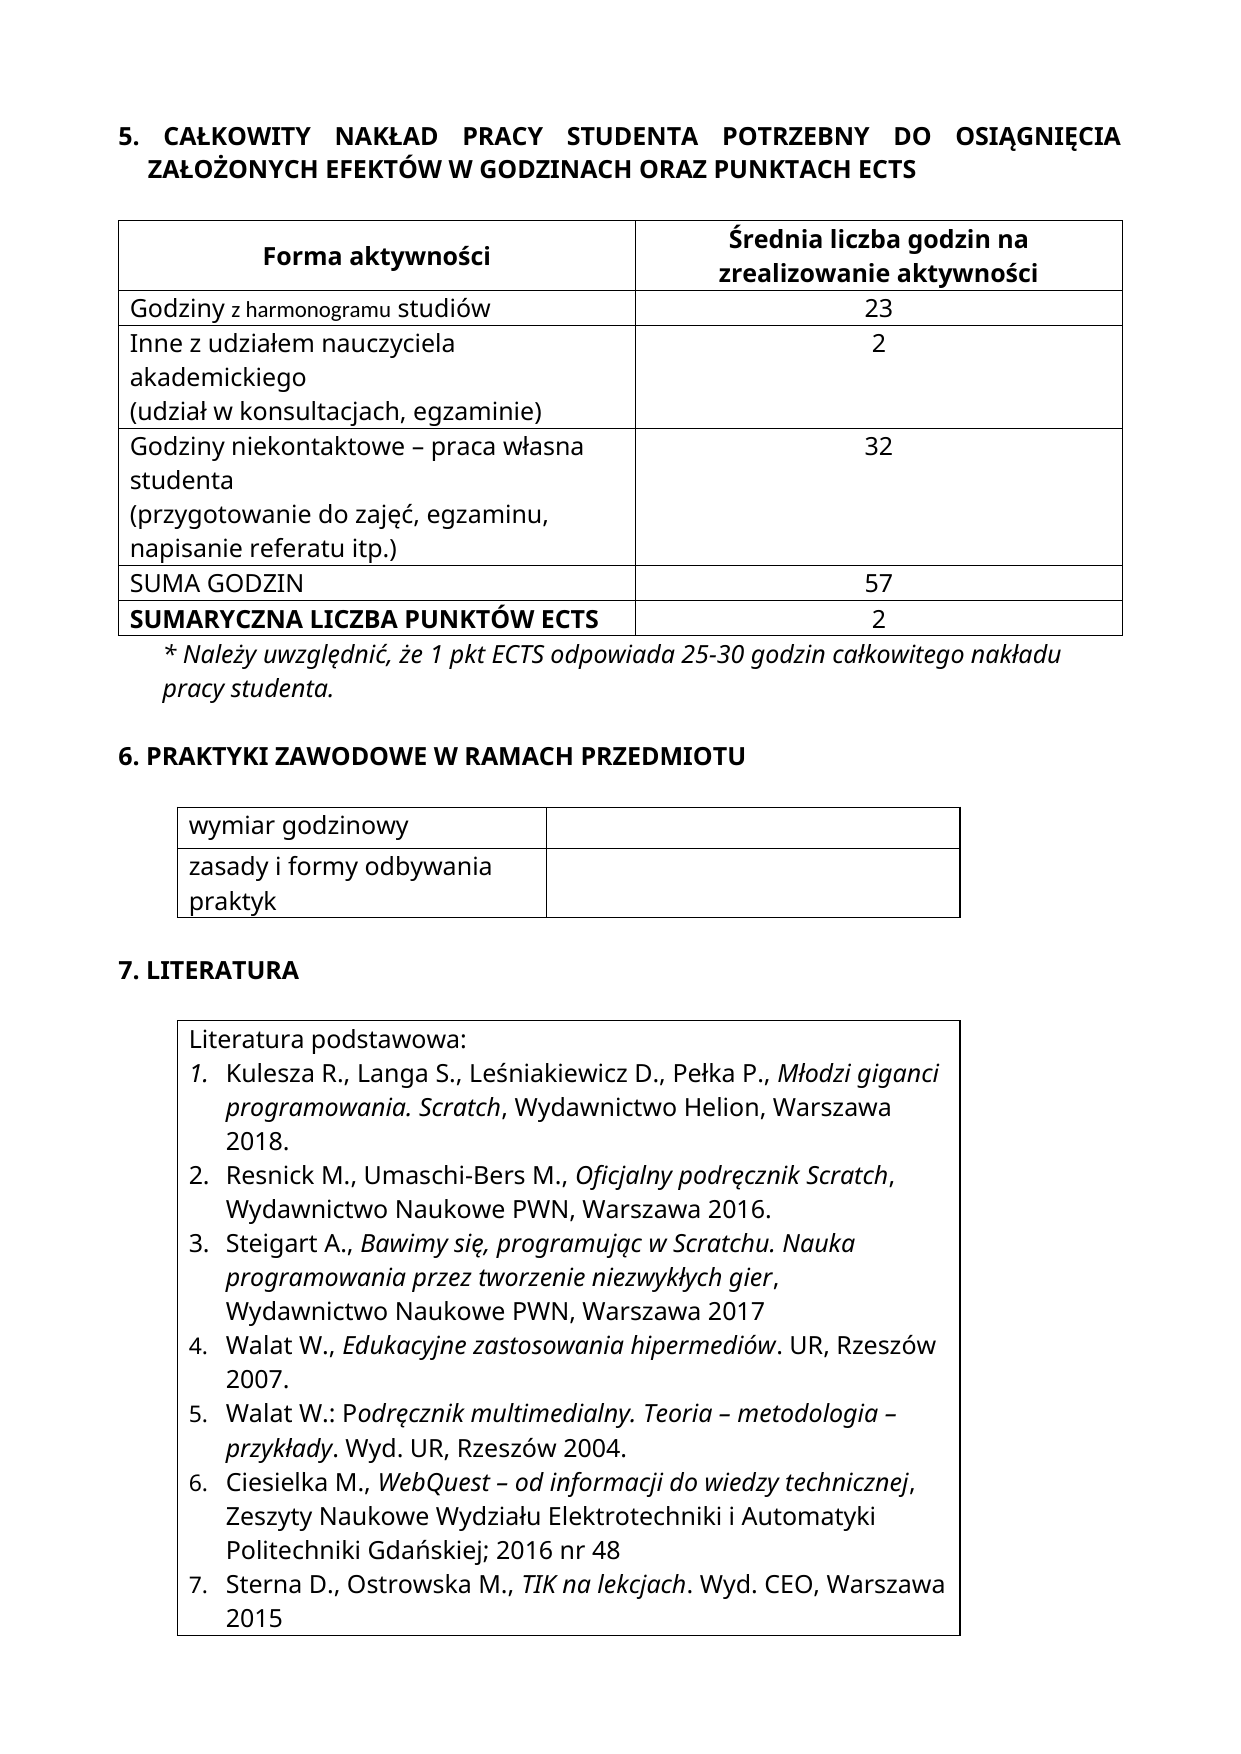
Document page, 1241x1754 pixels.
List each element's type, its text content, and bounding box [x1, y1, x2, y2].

table_cell 32 [636, 429, 1122, 565]
table_header wymiar godzinowy [178, 808, 546, 848]
table_cell SUMA GODZIN [119, 566, 635, 600]
table_cell 2 [636, 326, 1122, 428]
table_cell 57 [636, 566, 1122, 600]
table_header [178, 1021, 959, 1634]
table_cell [547, 849, 959, 917]
table_cell Godziny niekontaktowe – praca własna studenta (przygotowanie do zajęć, egzaminu, napisanie referatu itp.) [119, 429, 635, 565]
text 6. PRAKTYKI ZAWODOWE W RAMACH PRZEDMIOTU [118, 738, 1122, 773]
table_cell SUMARYCZNA LICZBA PUNKTÓW ECTS [119, 601, 635, 635]
table_cell 2 [636, 601, 1122, 635]
table_header Forma aktywności [119, 221, 635, 289]
table_cell Godziny z harmonogramu studiów [119, 291, 635, 324]
text * Należy uwzględnić, że 1 pkt ECTS odpowiada 25-30 godzin całkowitego nakładu pracy studenta. [162, 636, 1122, 704]
table_header Średnia liczba godzin na zrealizowanie aktywności [636, 221, 1122, 289]
table_cell Inne z udziałem nauczyciela akademickiego (udział w konsultacjach, egzaminie) [119, 326, 635, 428]
table_header [547, 808, 959, 848]
text 5. CAŁKOWITY NAKŁAD PRACY STUDENTA POTRZEBNY DO OSIĄGNIĘCIA ZAŁOŻONYCH EFEKTÓW W GODZINACH ORAZ PUNKTACH ECTS [118, 118, 1122, 186]
table_cell zasady i formy odbywania praktyk [178, 849, 546, 917]
text 7. LITERATURA [118, 952, 1122, 986]
table_cell 23 [636, 291, 1122, 324]
